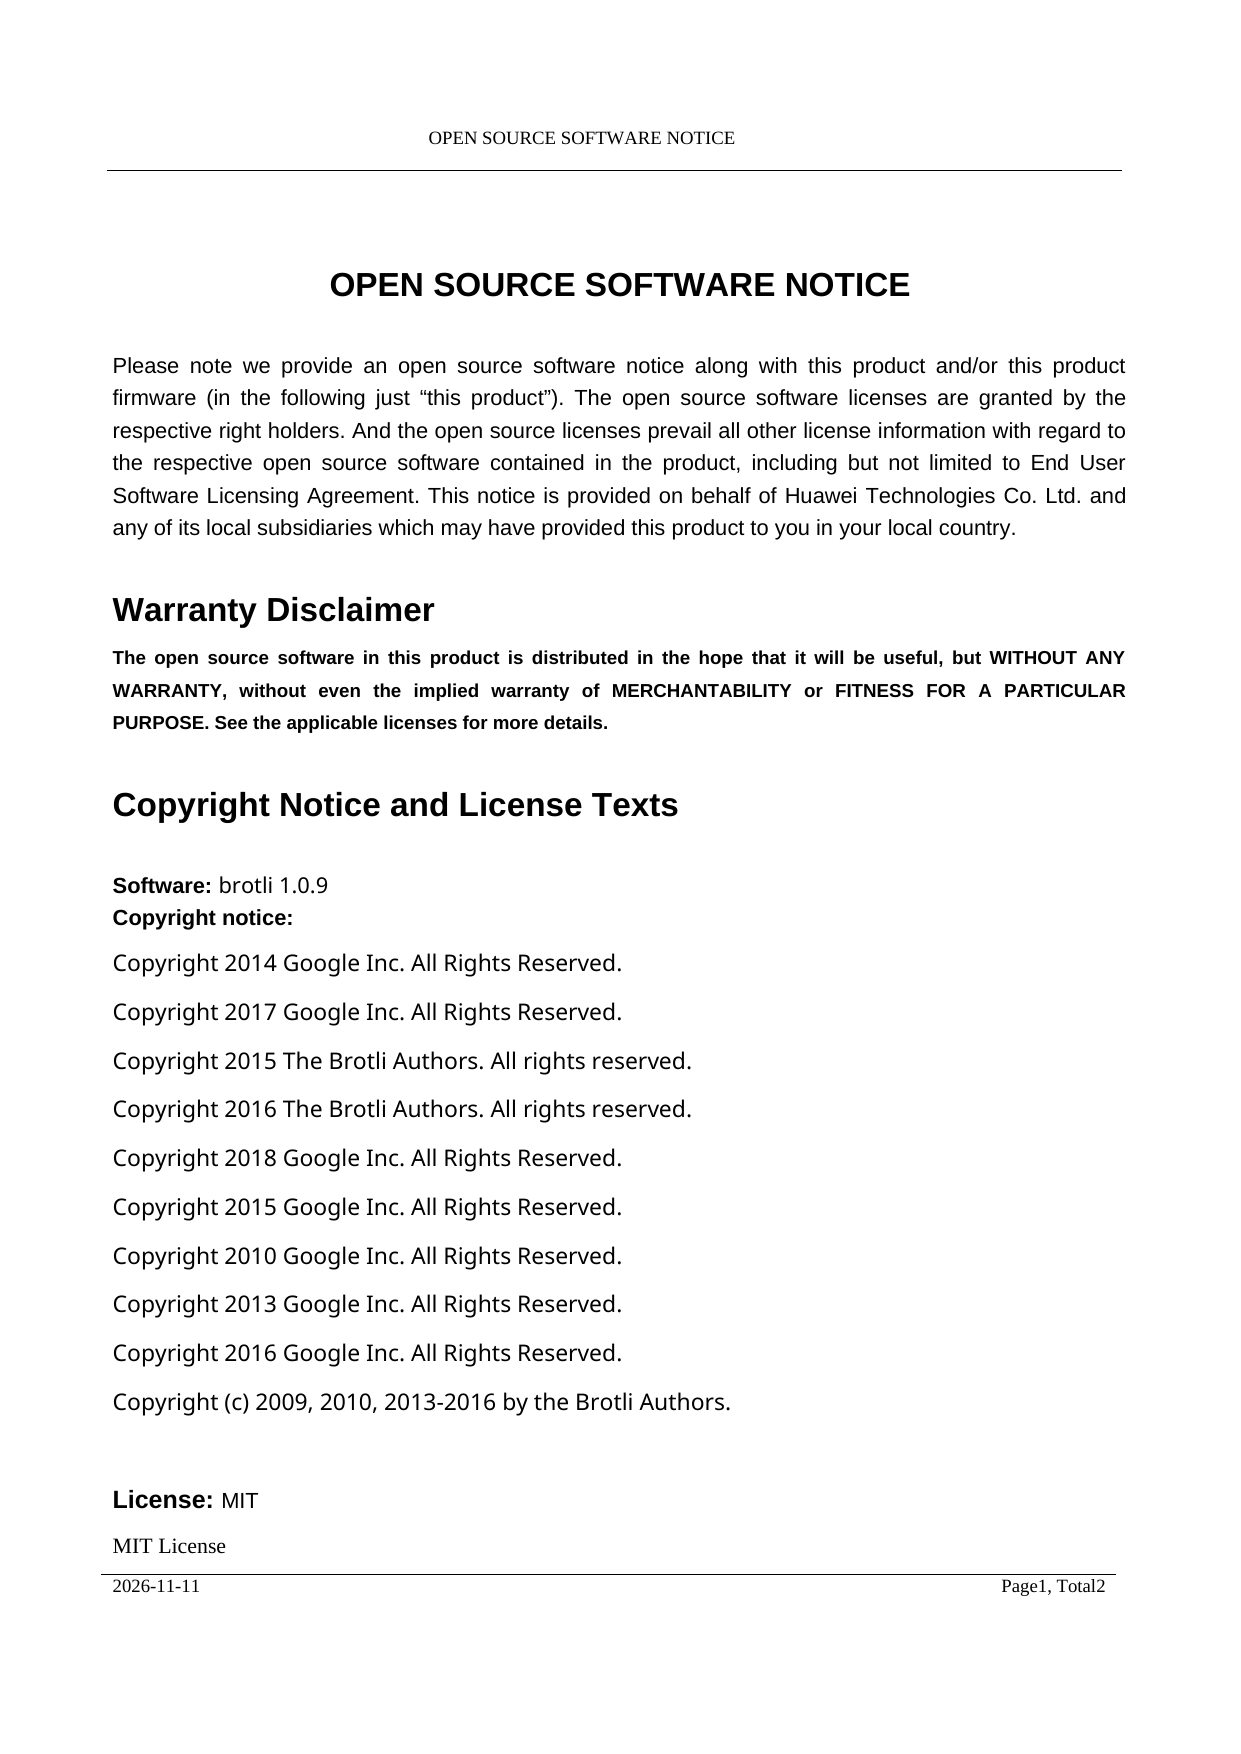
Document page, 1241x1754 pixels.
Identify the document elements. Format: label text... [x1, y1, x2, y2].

text Software: brotli 1.0.9 [112, 869, 1128, 901]
text Copyright notice: [112, 901, 1128, 934]
text Please note we provide an open source software notice along with this product and/or this product firmware (in the following just “this product”). The open source software licenses are granted by the respective right holders. And the open source licenses prevail all other license information with regard to the respective open source software contained in the product, including but not limited to End User Software Licensing Agreement. This notice is provided on behalf of Huawei Technologies Co. Ltd. and any of its local subsidiaries which may have provided this product to you in your local country. [112, 349, 1128, 544]
text License: MIT [112, 1483, 1128, 1515]
text The open source software in this product is distributed in the hope that it will be useful, but WITHOUT ANY WARRANTY, without even the implied warranty of MERCHANTABILITY or FITNESS FOR A PARTICULAR PURPOSE. See the applicable licenses for more details. [112, 641, 1128, 739]
text OPEN SOURCE SOFTWARE NOTICE [112, 251, 1128, 316]
text Copyright 2014 Google Inc. All Rights Reserved. Copyright 2017 Google Inc. All Rights Reserved. Copyright 2015 The Brotli Authors. All rights reserved. Copyright 2016 The Brotli Authors. All rights reserved. Copyright 2018 Google Inc. All Rights Reserved. Copyright 2015 Google Inc. All Rights Reserved. Copyright 2010 Google Inc. All Rights Reserved. Copyright 2013 Google Inc. All Rights Reserved. Copyright 2016 Google Inc. All Rights Reserved. Copyright (c) 2009, 2010, 2013-2016 by the Brotli Authors. [112, 947, 1128, 1467]
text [112, 1530, 1128, 1562]
text Warranty Disclaimer [112, 576, 1128, 641]
text Copyright Notice and License Texts [112, 771, 1128, 836]
